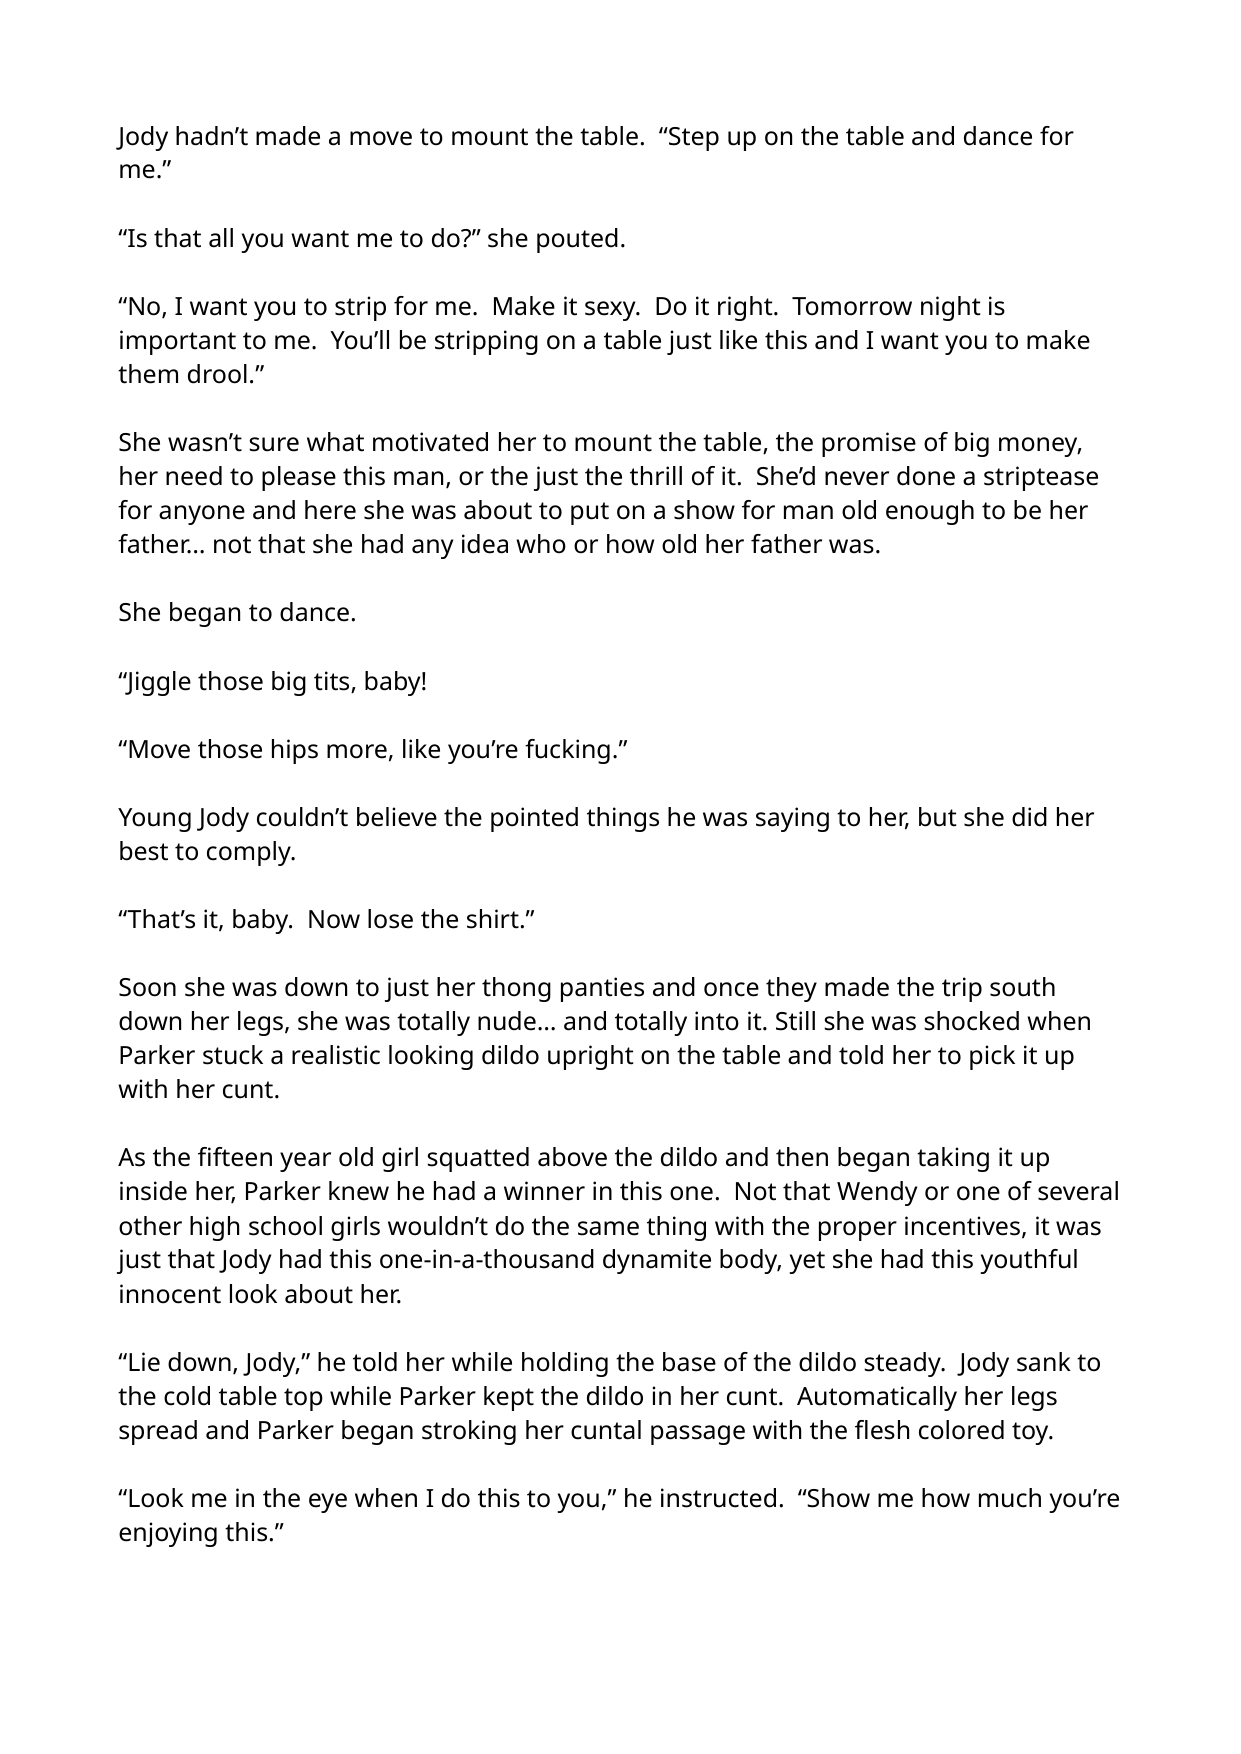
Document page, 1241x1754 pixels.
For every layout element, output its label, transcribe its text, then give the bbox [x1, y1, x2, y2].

text “No, I want you to strip for me. Make it sexy. Do it right. Tomorrow night is important to me. You’ll be stripping on a table just like this and I want you to make them drool.” [118, 288, 1122, 391]
text She began to dance. [118, 595, 1122, 629]
text Young Jody couldn’t believe the pointed things he was saying to her, but she did her best to comply. [118, 799, 1122, 867]
text “That’s it, baby. Now lose the shirt.” [118, 902, 1122, 936]
text “Look me in the eye when I do this to you,” he instructed. “Show me how much you’re enjoying this.” [118, 1481, 1122, 1549]
text Soon she was down to just her thong panties and once they made the trip south down her legs, she was totally nude… and totally into it. Still she was shocked when Parker stuck a realistic looking dildo upright on the table and told her to pick it up with her cunt. [118, 970, 1122, 1106]
text As the fifteen year old girl squatted above the dildo and then began taking it up inside her, Parker knew he had a winner in this one. Not that Wendy or one of several other high school girls wouldn’t do the same thing with the proper incentives, it was just that Jody had this one-in-a-thousand dynamite body, yet she had this youthful innocent look about her. [118, 1140, 1122, 1310]
text “Jiggle those big tits, baby! [118, 663, 1122, 697]
text “Move those hips more, like you’re fucking.” [118, 731, 1122, 765]
text “Lie down, Jody,” he told her while holding the base of the dildo steady. Jody sank to the cold table top while Parker kept the dildo in her cunt. Automatically her legs spread and Parker began stroking her cuntal passage with the flesh colored toy. [118, 1344, 1122, 1447]
text She wasn’t sure what motivated her to mount the table, the promise of big money, her need to please this man, or the just the thrill of it. She’d never done a striptease for anyone and here she was about to put on a show for man old enough to be her father… not that she had any idea who or how old her father was. [118, 425, 1122, 561]
text “Is that all you want me to do?” she pouted. [118, 220, 1122, 254]
text Jody hadn’t made a move to mount the table. “Step up on the table and dance for me.” [118, 118, 1122, 186]
